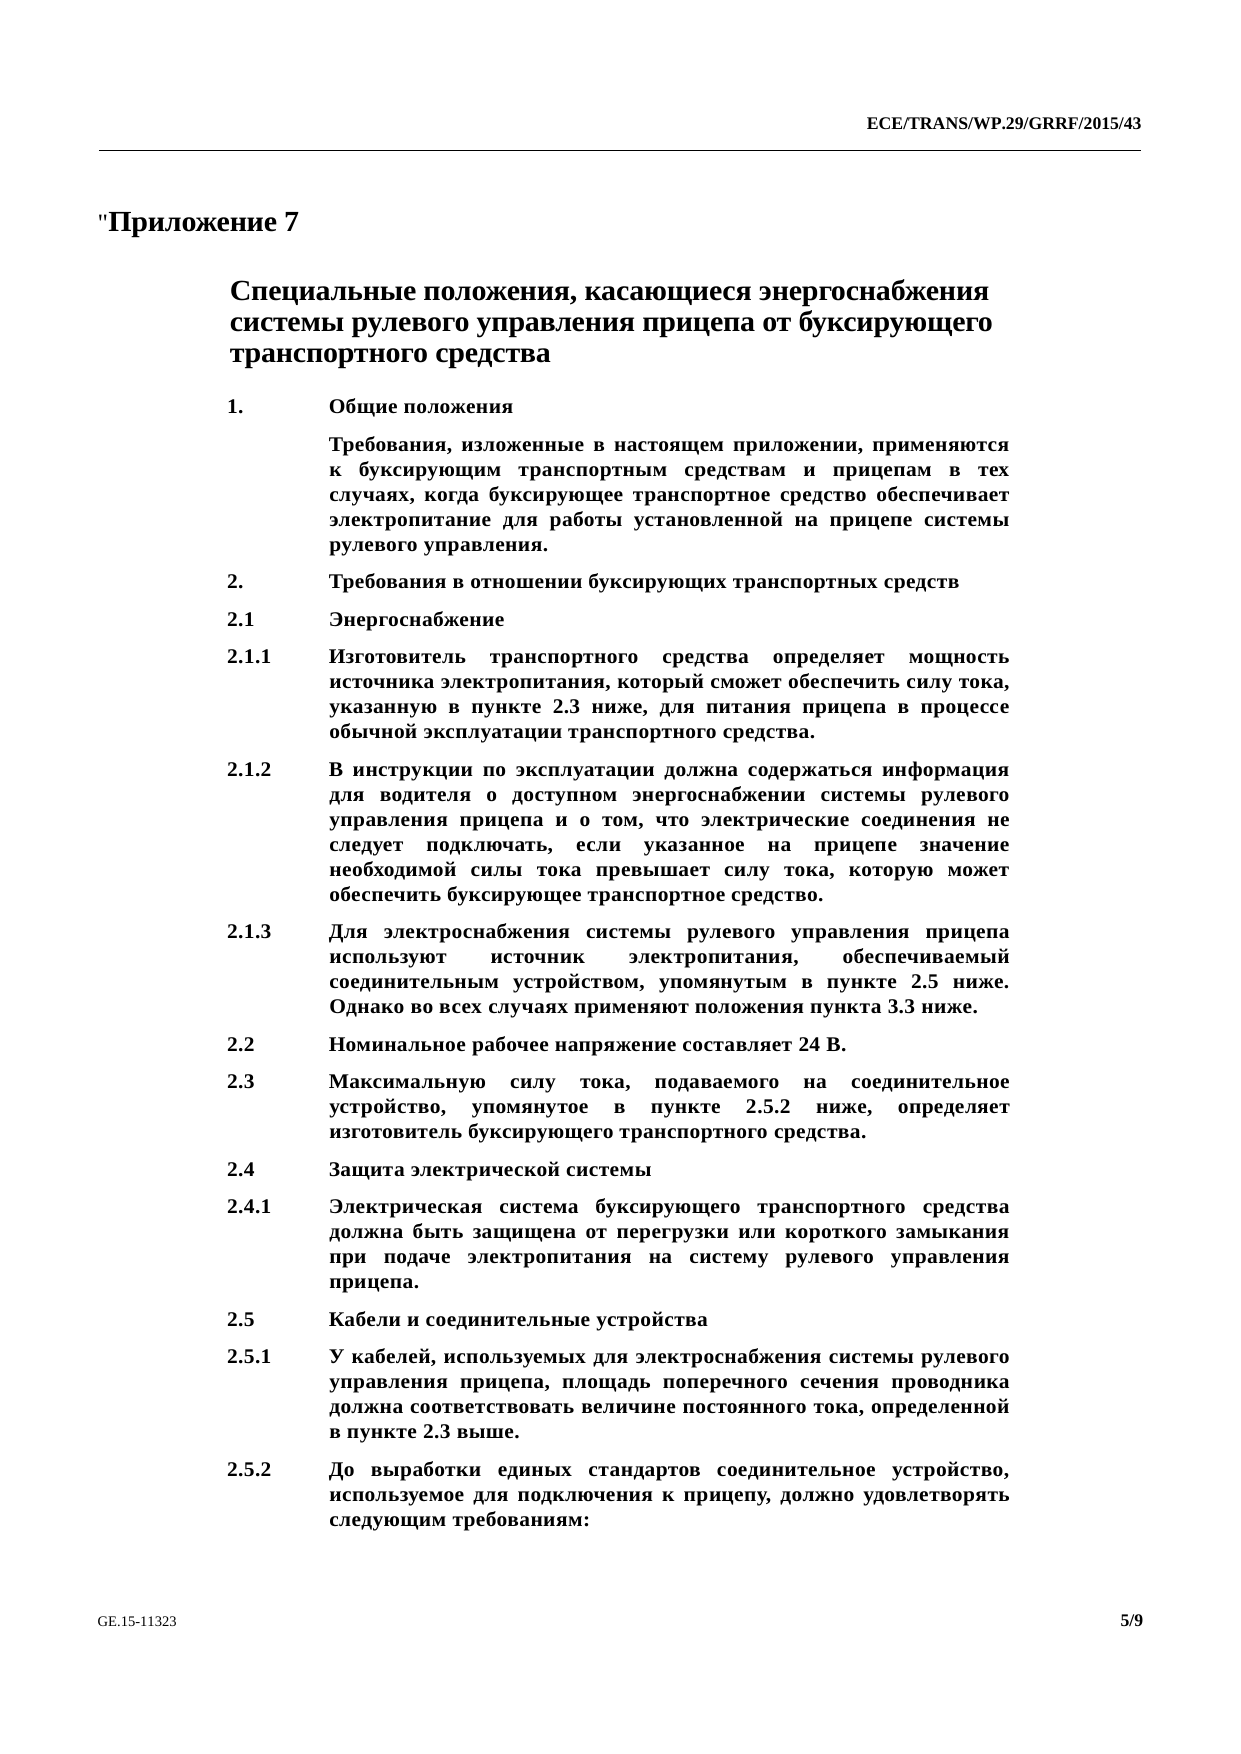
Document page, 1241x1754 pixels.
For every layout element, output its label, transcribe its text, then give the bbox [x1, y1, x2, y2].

text Требования, изложенные в настоящем приложении, применяются к буксирующим транспортным средствам и прицепам в тех случаях, когда буксирующее транспортное средство обеспечивает электропитание для работы установленной на прицепе системы рулевого управления. [227, 431, 1011, 556]
text 1. Общие положения [227, 394, 1011, 419]
text 2.2 Номинальное рабочее напряжение составляет 24 В. [227, 1031, 1011, 1056]
text 2.1.3 Для электроснабжения системы рулевого управления прицепа используют источник электропитания, обеспечиваемый соединительным устройством, упомянутым в пункте 2.5 ниже. Однако во всех случаях применяют положения пункта 3.3 ниже. [227, 919, 1011, 1019]
text 2.5.2 До выработки единых стандартов соединительное устройство, используемое для подключения к прицепу, должно удовлетворять следующим требованиям: [227, 1456, 1011, 1531]
text Специальные положения, касающиеся энергоснабжения системы рулевого управления прицепа от буксирующего транспортного средства [97, 275, 1011, 369]
text 2.5 Кабели и соединительные устройства [227, 1306, 1011, 1331]
text 2.1 Энергоснабжение [227, 606, 1011, 631]
text 2.3 Максимальную силу тока, подаваемого на соединительное устройство, упомянутое в пункте 2.5.2 ниже, определяет изготовитель буксирующего транспортного средства. [227, 1069, 1011, 1144]
text 2.1.1 Изготовитель транспортного средства определяет мощность источника электропитания, который сможет обеспечить силу тока, указанную в пункте 2.3 ниже, для питания прицепа в процессе обычной эксплуатации транспортного средства. [227, 644, 1011, 744]
text 2.1.2 В инструкции по эксплуатации должна содержаться информация для водителя о доступном энергоснабжении системы рулевого управления прицепа и о том, что электрические соединения не следует подключать, если указанное на прицепе значение необходимой силы тока превышает силу тока, которую может обеспечить буксирующее транспортное средство. [227, 756, 1011, 906]
text "Приложение 7 [97, 206, 1011, 238]
text 2.4.1 Электрическая система буксирующего транспортного средства должна быть защищена от перегрузки или короткого замыкания при подаче электропитания на систему рулевого управления прицепа. [227, 1194, 1011, 1294]
text 2. Требования в отношении буксирующих транспортных средств [227, 569, 1011, 594]
text 2.4 Защита электрической системы [227, 1156, 1011, 1181]
text 2.5.1 У кабелей, используемых для электроснабжения системы рулевого управления прицепа, площадь поперечного сечения проводника должна соответствовать величине постоянного тока, определенной в пункте 2.3 выше. [227, 1344, 1011, 1444]
